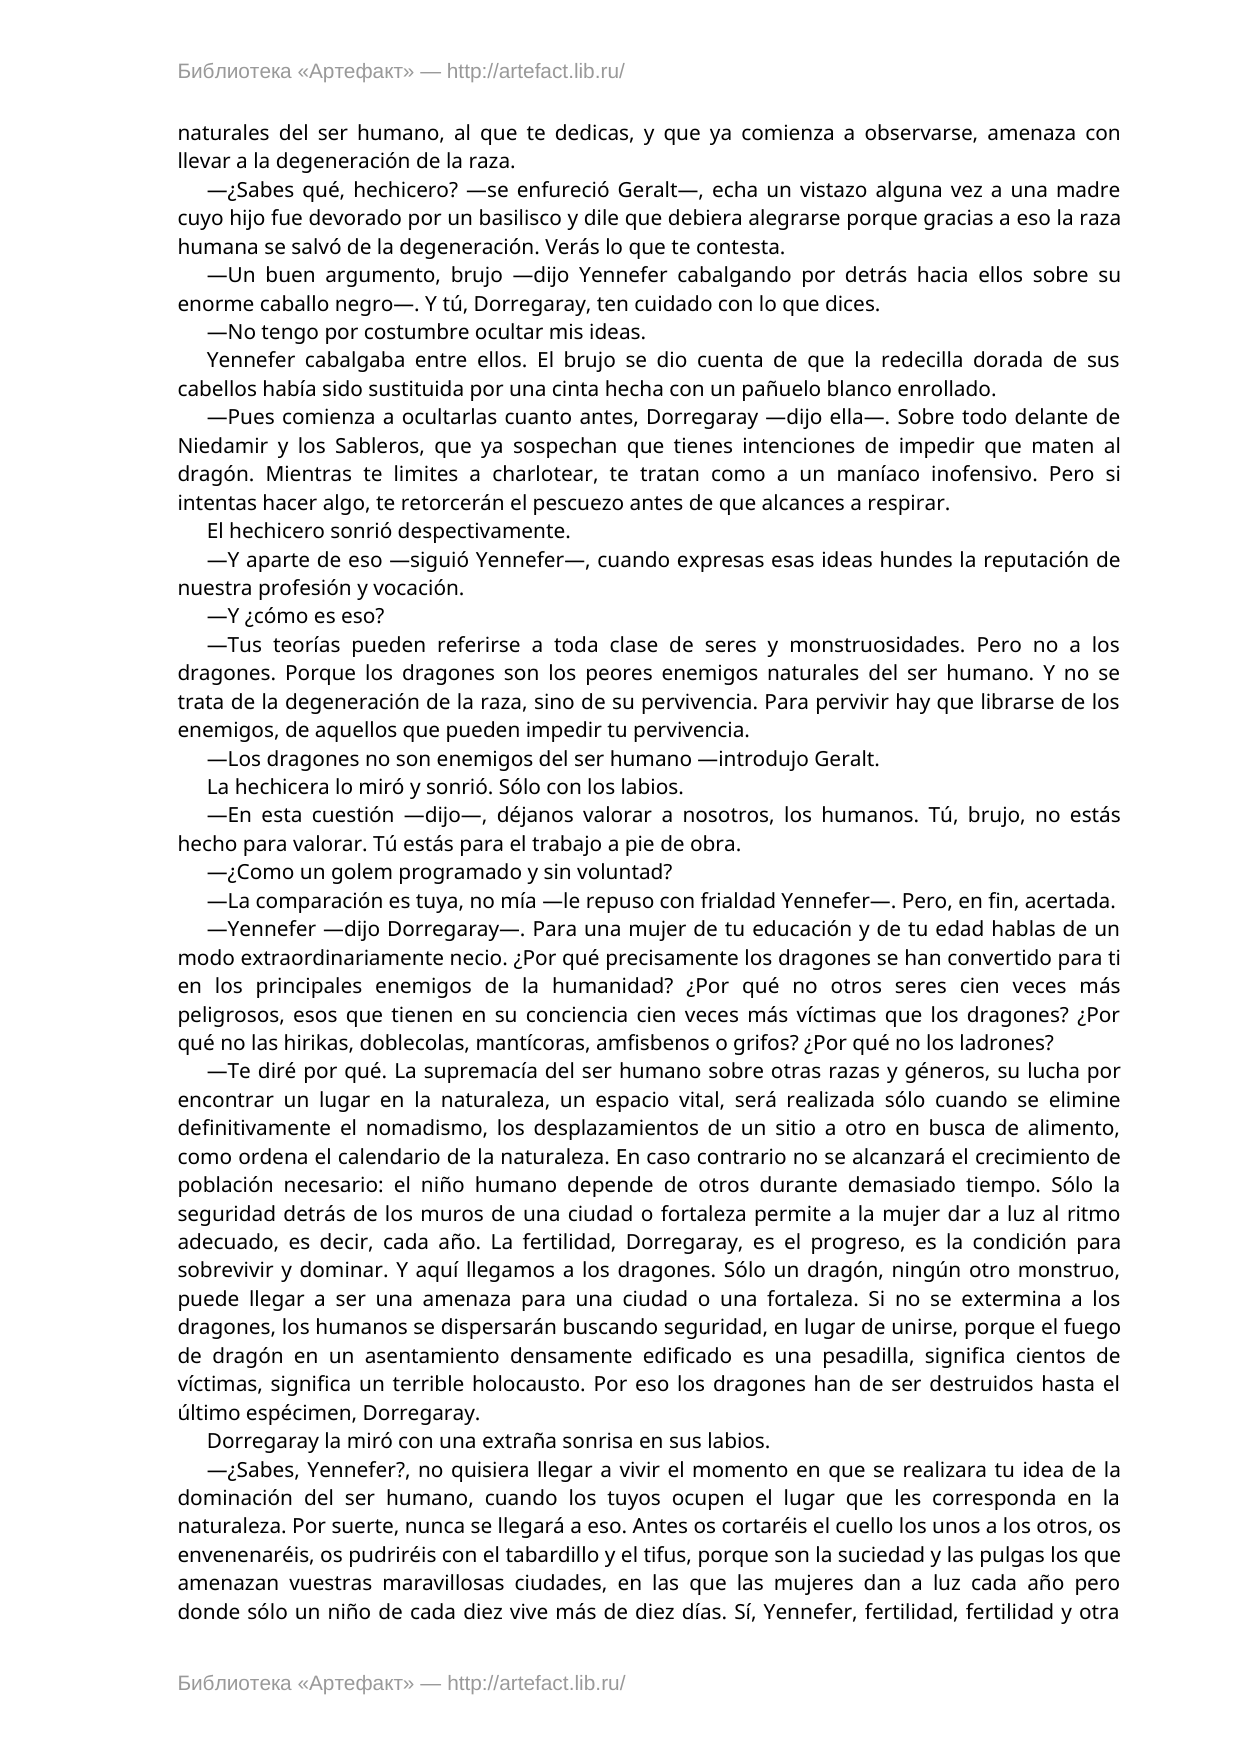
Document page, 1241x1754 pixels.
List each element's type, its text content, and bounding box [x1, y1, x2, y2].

text —En esta cuestión —dijo—, déjanos valorar a nosotros, los humanos. Tú, brujo, no estás hecho para valorar. Tú estás para el trabajo a pie de obra. [177, 801, 1122, 857]
text —Yennefer —dijo Dorregaray—. Para una mujer de tu educación y de tu edad hablas de un modo extraordinariamente necio. ¿Por qué precisamente los dragones se han convertido para ti en los principales enemigos de la humanidad? ¿Por qué no otros seres cien veces más peligrosos, esos que tienen en su conciencia cien veces más víctimas que los dragones? ¿Por qué no las hirikas, doblecolas, mantícoras, amfisbenos o grifos? ¿Por qué no los ladrones? [177, 914, 1122, 1057]
text —Pues comienza a ocultarlas cuanto antes, Dorregaray —dijo ella—. Sobre todo delante de Niedamir y los Sableros, que ya sospechan que tienes intenciones de impedir que maten al dragón. Mientras te limites a charlotear, te tratan como a un maníaco inofensivo. Pero si intentas hacer algo, te retorcerán el pescuezo antes de que alcances a respirar. [177, 402, 1122, 516]
text —Un buen argumento, brujo —dijo Yennefer cabalgando por detrás hacia ellos sobre su enorme caballo negro—. Y tú, Dorregaray, ten cuidado con lo que dices. [177, 260, 1122, 317]
text —¿Sabes qué, hechicero? —se enfureció Geralt—, echa un vistazo alguna vez a una madre cuyo hijo fue devorado por un basilisco y dile que debiera alegrarse porque gracias a eso la raza humana se salvó de la degeneración. Verás lo que te contesta. [177, 175, 1122, 260]
text —Tus teorías pueden referirse a toda clase de seres y monstruosidades. Pero no a los dragones. Porque los dragones son los peores enemigos naturales del ser humano. Y no se trata de la degeneración de la raza, sino de su pervivencia. Para pervivir hay que librarse de los enemigos, de aquellos que pueden impedir tu pervivencia. [177, 630, 1122, 744]
text La hechicera lo miró y sonrió. Sólo con los labios. [177, 772, 1122, 801]
text —Los dragones no son enemigos del ser humano —introdujo Geralt. [177, 744, 1122, 772]
text —La comparación es tuya, no mía —le repuso con frialdad Yennefer—. Pero, en fin, acertada. [177, 886, 1122, 914]
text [177, 1455, 1122, 1625]
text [177, 118, 1122, 175]
text —¿Como un golem programado y sin voluntad? [177, 857, 1122, 886]
text —Y aparte de eso —siguió Yennefer—, cuando expresas esas ideas hundes la reputación de nuestra profesión y vocación. [177, 545, 1122, 602]
text Dorregaray la miró con una extraña sonrisa en sus labios. [177, 1426, 1122, 1455]
text —No tengo por costumbre ocultar mis ideas. [177, 317, 1122, 346]
text El hechicero sonrió despectivamente. [177, 516, 1122, 545]
text —Y ¿cómo es eso? [177, 602, 1122, 630]
text Yennefer cabalgaba entre ellos. El brujo se dio cuenta de que la redecilla dorada de sus cabellos había sido sustituida por una cinta hecha con un pañuelo blanco enrollado. [177, 346, 1122, 402]
text —Te diré por qué. La supremacía del ser humano sobre otras razas y géneros, su lucha por encontrar un lugar en la naturaleza, un espacio vital, será realizada sólo cuando se elimine definitivamente el nomadismo, los desplazamientos de un sitio a otro en busca de alimento, como ordena el calendario de la naturaleza. En caso contrario no se alcanzará el crecimiento de población necesario: el niño humano depende de otros durante demasiado tiempo. Sólo la seguridad detrás de los muros de una ciudad o fortaleza permite a la mujer dar a luz al ritmo adecuado, es decir, cada año. La fertilidad, Dorregaray, es el progreso, es la condición para sobrevivir y dominar. Y aquí llegamos a los dragones. Sólo un dragón, ningún otro monstruo, puede llegar a ser una amenaza para una ciudad o una fortaleza. Si no se extermina a los dragones, los humanos se dispersarán buscando seguridad, en lugar de unirse, porque el fuego de dragón en un asentamiento densamente edificado es una pesadilla, significa cientos de víctimas, significa un terrible holocausto. Por eso los dragones han de ser destruidos hasta el último espécimen, Dorregaray. [177, 1057, 1122, 1426]
